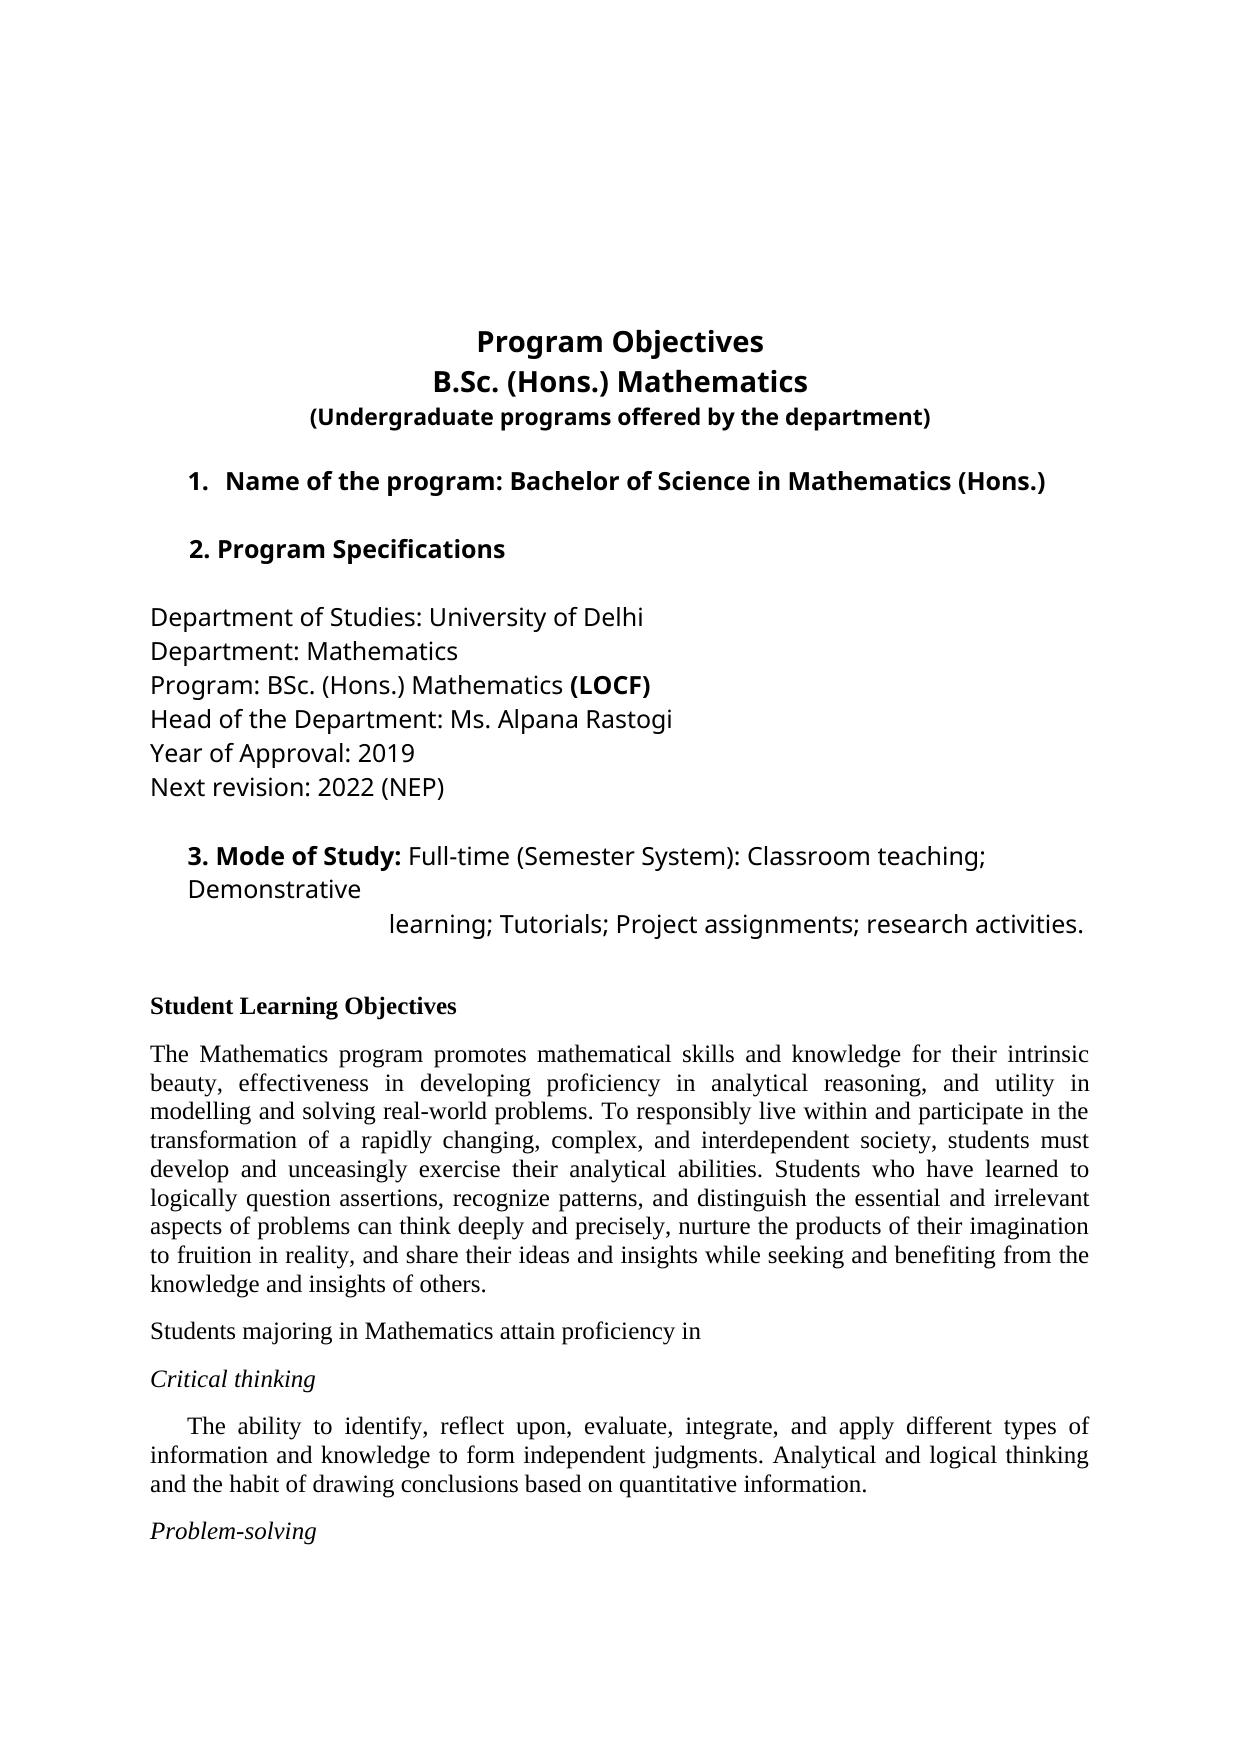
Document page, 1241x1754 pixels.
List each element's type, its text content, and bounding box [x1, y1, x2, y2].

text Next revision: 2022 (NEP) [150, 770, 1090, 804]
text Critical thinking [150, 1364, 1090, 1393]
text learning; Tutorials; Project assignments; research activities. [187, 906, 1090, 940]
list Name of the program: Bachelor of Science in Mathematics (Hons.) [187, 463, 1090, 497]
text Program Objectives [150, 322, 1090, 361]
text (Undergraduate programs offered by the department) [150, 401, 1090, 432]
text The Mathematics program promotes mathematical skills and knowledge for their intrinsic beauty, effectiveness in developing proficiency in analytical reasoning, and utility in modelling and solving real-world problems. To responsibly live within and participate in the transformation of a rapidly changing, complex, and interdependent society, students must develop and unceasingly exercise their analytical abilities. Students who have learned to logically question assertions, recognize patterns, and distinguish the essential and irrelevant aspects of problems can think deeply and precisely, nurture the products of their imagination to fruition in reality, and share their ideas and insights while seeking and benefiting from the knowledge and insights of others. [150, 1039, 1090, 1298]
text Problem-solving [150, 1516, 1090, 1545]
text Year of Approval: 2019 [150, 736, 1090, 770]
text B.Sc. (Hons.) Mathematics [150, 361, 1090, 401]
text 2. Program Specifications [150, 532, 1090, 566]
text Program: BSc. (Hons.) Mathematics (LOCF) [150, 668, 1090, 702]
text Student Learning Objectives [150, 991, 1090, 1020]
text The ability to identify, reflect upon, evaluate, integrate, and apply different types of information and knowledge to form independent judgments. Analytical and logical thinking and the habit of drawing conclusions based on quantitative information. [150, 1411, 1090, 1498]
text 3. Mode of Study: Full-time (Semester System): Classroom teaching; Demonstrative [187, 838, 1090, 906]
text Students majoring in Mathematics attain proficiency in [150, 1316, 1090, 1345]
text Department: Mathematics [150, 634, 1090, 668]
text Head of the Department: Ms. Alpana Rastogi [150, 702, 1090, 736]
text Department of Studies: University of Delhi [150, 600, 1090, 634]
